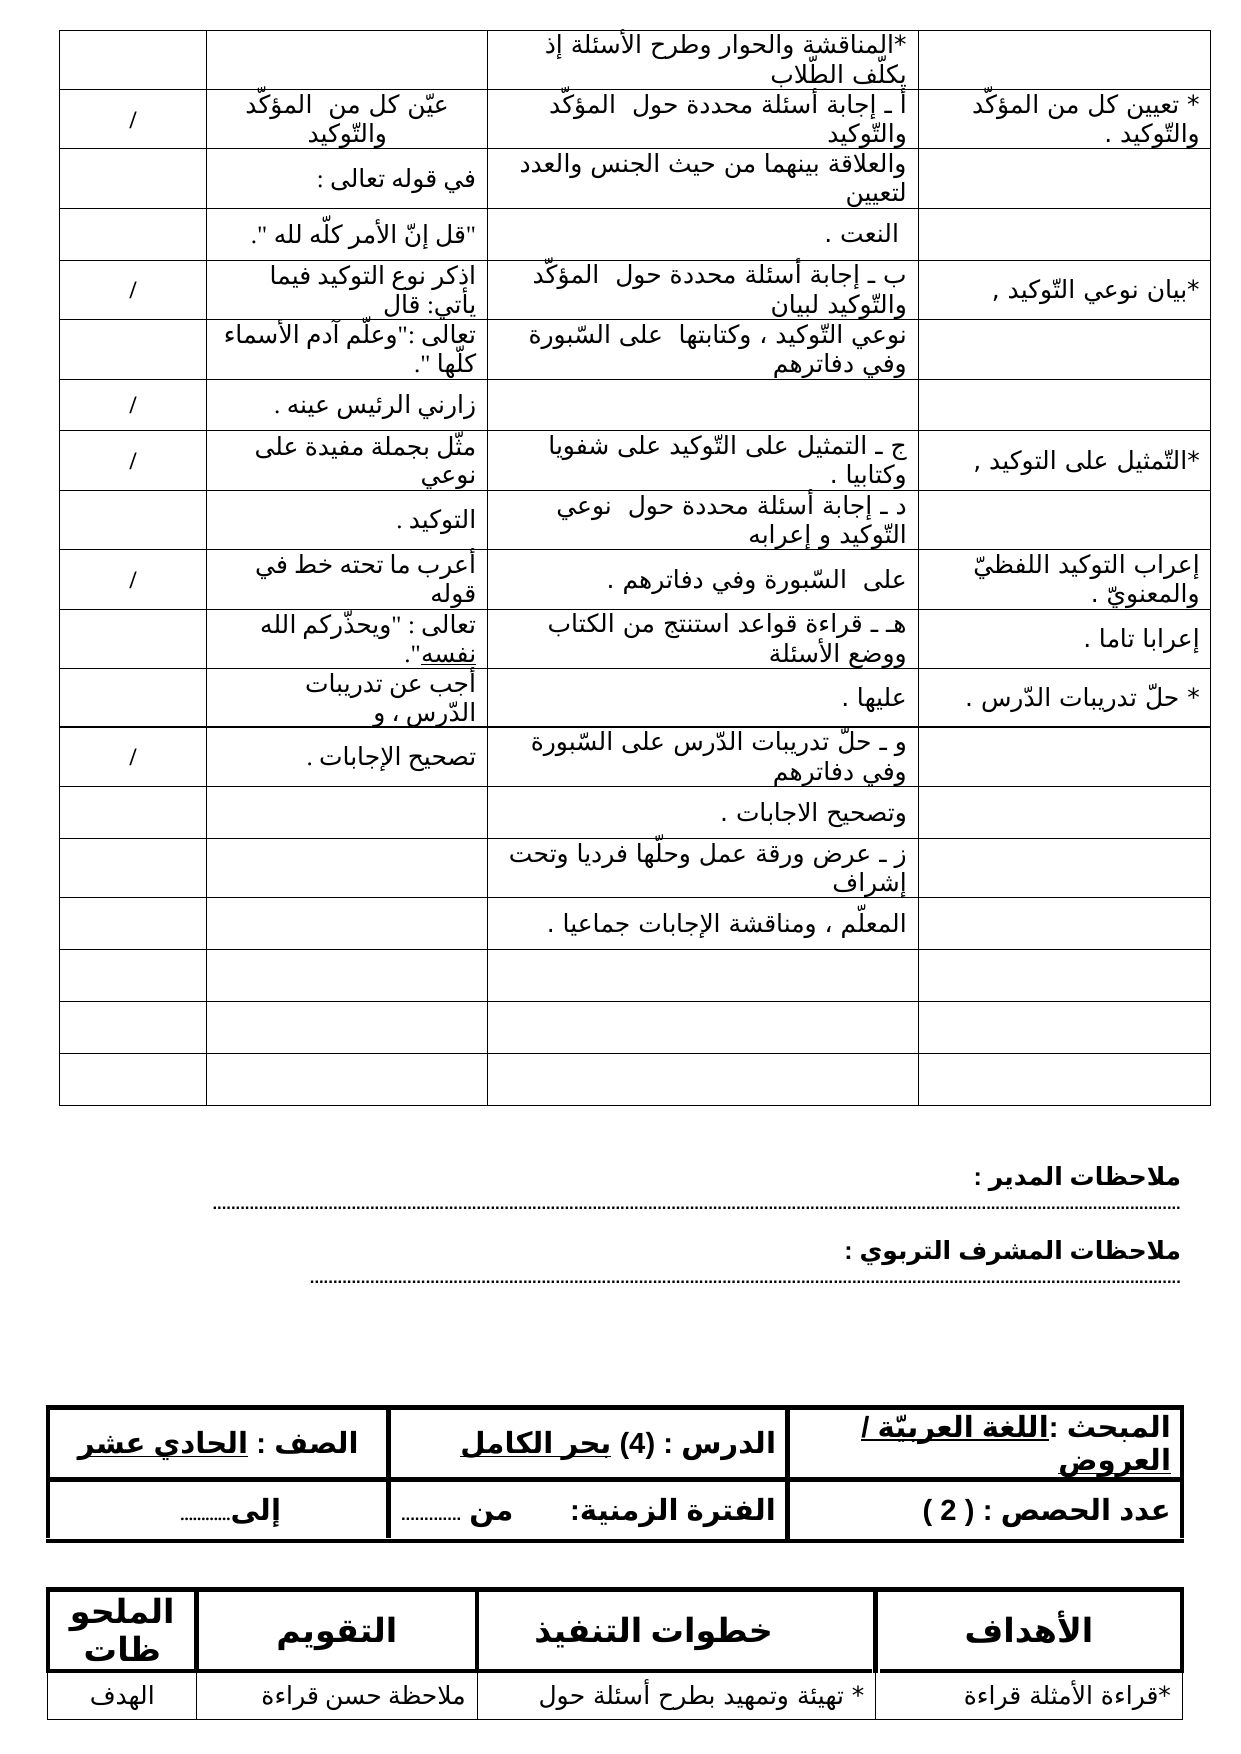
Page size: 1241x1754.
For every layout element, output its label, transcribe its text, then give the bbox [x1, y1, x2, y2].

table_cell اذكر نوع التوكيد فيما يأتي: قال [207, 261, 487, 319]
table_cell [919, 898, 1210, 949]
table_cell [207, 1002, 487, 1053]
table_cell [876, 1669, 1182, 1718]
table_cell [919, 1054, 1210, 1105]
table_cell * تعيين كل من المؤكّد والتّوكيد . [919, 90, 1210, 148]
table_cell الهدف متداخل [48, 1673, 196, 1718]
table_cell *بيان نوعي التّوكيد , [919, 261, 1210, 319]
table_cell [207, 1054, 487, 1105]
table_cell *المناقشة والحوار وطرح الأسئلة إذ يكلّف الطّلاب [488, 31, 918, 89]
table_cell * حلّ تدريبات الدّرس . [919, 669, 1210, 726]
table_cell / [60, 431, 206, 490]
table_cell [60, 320, 206, 378]
table_cell "قل إنّ الأمر كلّه لله ". [207, 209, 487, 260]
table_cell أجب عن تدريبات الدّرس ، و [207, 669, 487, 726]
table_cell [60, 491, 206, 549]
table_cell / [60, 261, 206, 319]
table_cell ج ـ التمثيل على التّوكيد على شفويا وكتابيا . [488, 431, 918, 490]
table_cell / [60, 380, 206, 430]
table_cell [919, 380, 1210, 430]
table_header الأهداف [878, 1592, 1180, 1669]
table_cell تعالى : "ويحذّركم الله نفسه". [207, 610, 487, 668]
table_cell / [60, 550, 206, 608]
table_cell نوعي التّوكيد ، وكتابتها على السّبورة وفي دفاترهم [488, 320, 918, 378]
table_cell [919, 728, 1210, 786]
table_cell المعلّم ، ومناقشة الإجابات جماعيا . [488, 898, 918, 949]
table_cell [488, 380, 918, 430]
table_cell [207, 950, 487, 1001]
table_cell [478, 1669, 875, 1718]
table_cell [197, 1673, 477, 1718]
table_cell أ ـ إجابة أسئلة محددة حول المؤكّد والتّوكيد [488, 90, 918, 148]
table_cell [919, 1002, 1210, 1053]
table_cell [919, 950, 1210, 1001]
table_cell والعلاقة بينهما من حيث الجنس والعدد لتعيين [488, 149, 918, 208]
table_cell إعرابا تاما . [919, 610, 1210, 668]
table_cell عليها . [488, 669, 918, 726]
table_cell و ـ حلّ تدريبات الدّرس على السّبورة وفي دفاترهم [488, 728, 918, 786]
table_cell [919, 31, 1210, 89]
table_cell التوكيد . [207, 491, 487, 549]
table_cell وتصحيح الاجابات . [488, 787, 918, 838]
table_cell [60, 1002, 206, 1053]
table_cell [488, 1002, 918, 1053]
table_header خطوات التنفيذ [479, 1592, 873, 1669]
table_cell تصحيح الإجابات . [207, 728, 487, 786]
table_cell [60, 31, 206, 89]
table_cell [919, 209, 1210, 260]
table_cell [919, 839, 1210, 897]
table_cell ز ـ عرض ورقة عمل وحلّها فرديا وتحت إشراف [488, 839, 918, 897]
table_cell الفترة الزمنية: من ............. [391, 1482, 785, 1538]
table_cell [919, 491, 1210, 549]
table_cell [60, 610, 206, 668]
table_cell [488, 950, 918, 1001]
table_cell [919, 320, 1210, 378]
text ملاحظات المدير : ................................................................................................................................................................................................................. [59, 1162, 1181, 1213]
table_header المبحث :اللغة العربيّة / العروض [790, 1410, 1180, 1477]
table_cell [919, 787, 1210, 838]
table_cell / [60, 728, 206, 786]
table_cell تعالى :"وعلّم آدم الأسماء كلّها ". [207, 320, 487, 378]
table_cell هـ ـ قراءة قواعد استنتج من الكتاب ووضع الأسئلة [488, 610, 918, 668]
table_cell د ـ إجابة أسئلة محددة حول نوعي التّوكيد و إعرابه [488, 491, 918, 549]
table_cell [207, 31, 487, 89]
table_cell [60, 149, 206, 208]
table_cell في قوله تعالى : [207, 149, 487, 208]
table_cell [60, 209, 206, 260]
table_cell أعرب ما تحته خط في قوله [207, 550, 487, 608]
table_header التقويم [199, 1592, 475, 1669]
table_header الصف : الحادي عشر [50, 1410, 386, 1477]
table_cell إلى............ [50, 1482, 386, 1538]
table_cell [60, 787, 206, 838]
table_cell مثّل بجملة مفيدة على نوعي [207, 431, 487, 490]
table_header الدرس : (4) بحر الكامل [391, 1410, 785, 1477]
table_cell [488, 1054, 918, 1105]
table_cell [60, 1054, 206, 1105]
table_header الملحوظات [50, 1592, 194, 1669]
table_cell على السّبورة وفي دفاترهم . [488, 550, 918, 608]
table_cell زارني الرئيس عينه . [207, 380, 487, 430]
table_cell ب ـ إجابة أسئلة محددة حول المؤكّد والتّوكيد لبيان [488, 261, 918, 319]
table_cell [207, 898, 487, 949]
table_cell [207, 787, 487, 838]
table_cell عيّن كل من المؤكّد والتّوكيد [207, 90, 487, 148]
table_cell [60, 839, 206, 897]
table_cell [919, 149, 1210, 208]
text ملاحظات المشرف التربوي : ............................................................................................................................................................................................ [59, 1236, 1181, 1287]
table_cell [60, 898, 206, 949]
table_cell [207, 839, 487, 897]
table_cell النعت . [488, 209, 918, 260]
table_cell [60, 669, 206, 726]
table_cell / [60, 90, 206, 148]
table_cell *التّمثيل على التوكيد , [919, 431, 1210, 490]
table_cell إعراب التوكيد اللفظيّ والمعنويّ . [919, 550, 1210, 608]
table_cell [60, 950, 206, 1001]
table_cell عدد الحصص : ( 2 ) [790, 1482, 1180, 1538]
